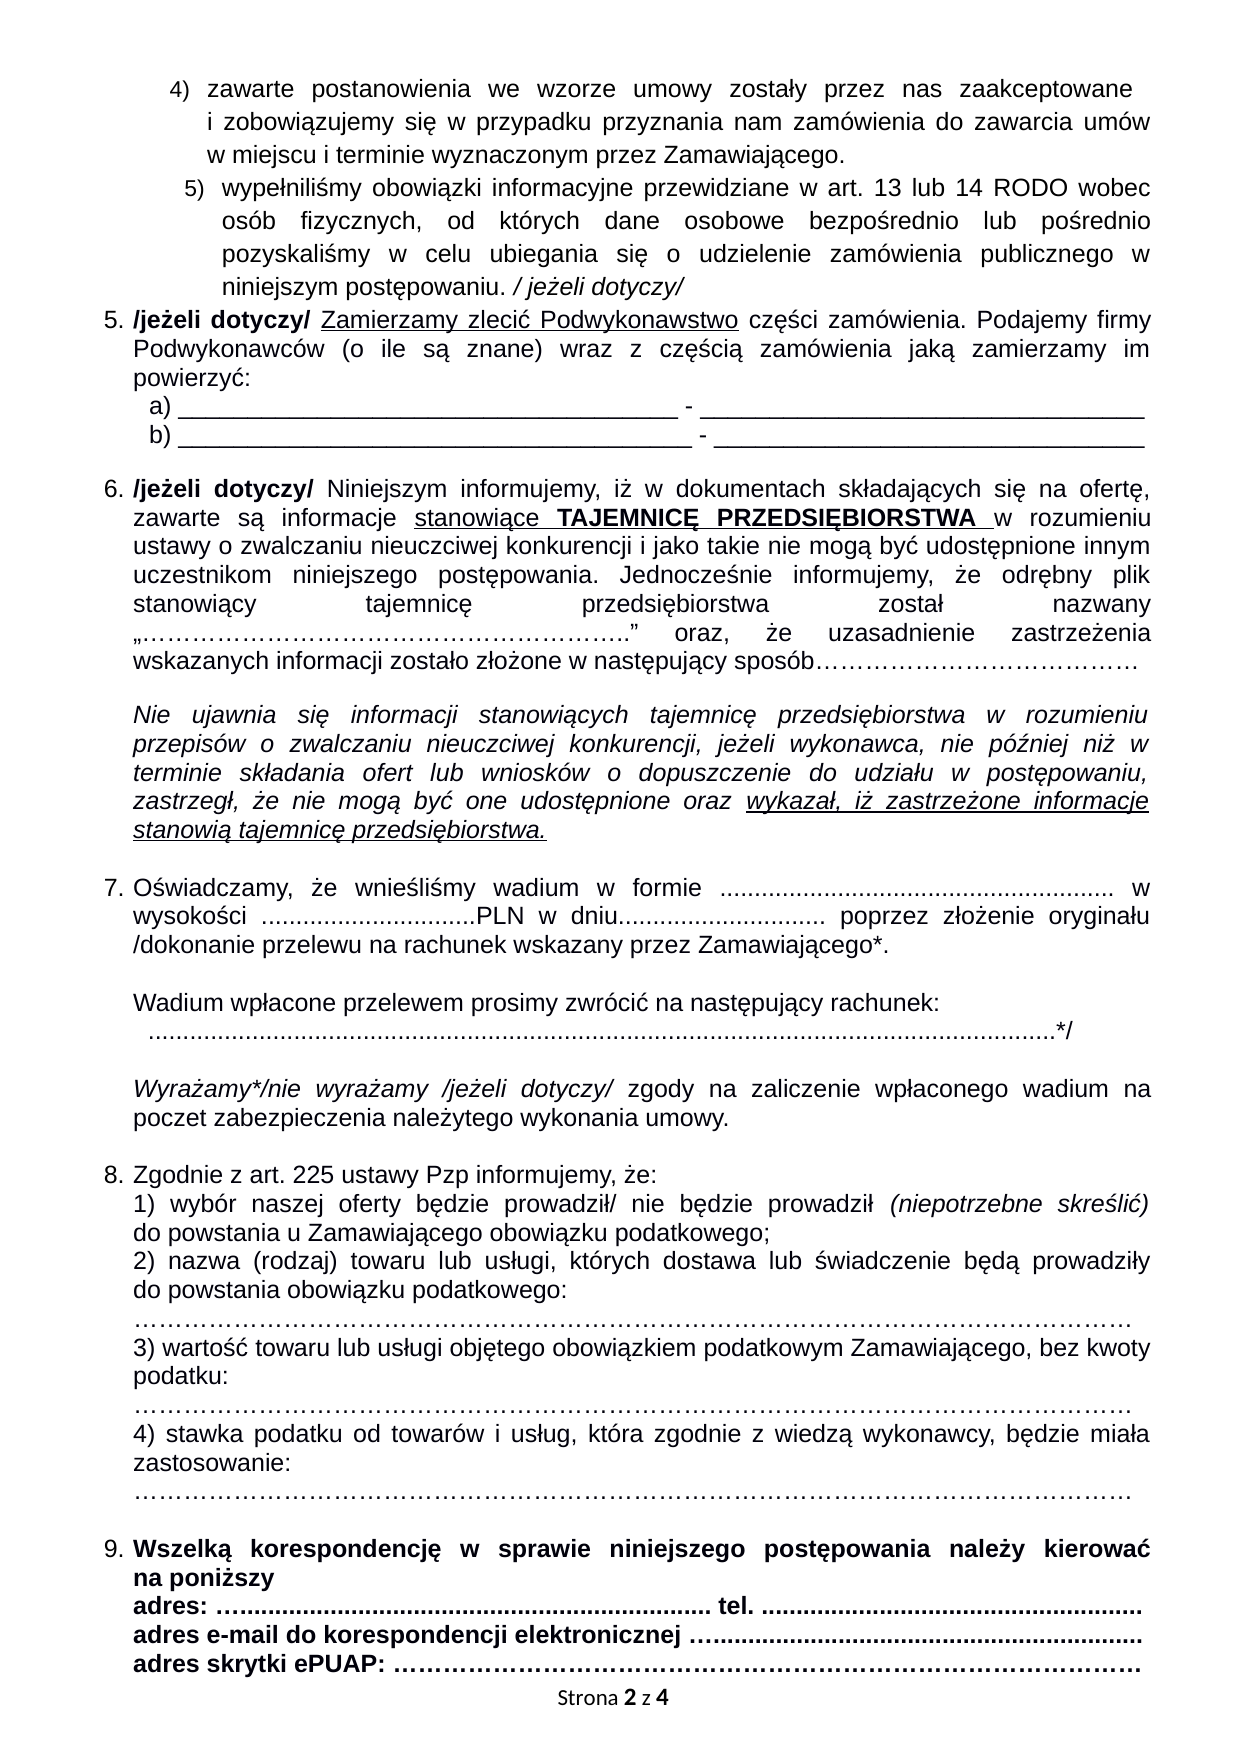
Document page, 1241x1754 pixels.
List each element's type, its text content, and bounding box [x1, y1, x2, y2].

list Oświadczamy, że wnieśliśmy wadium w formie ......................................................... w wysokości ...............................PLN w dniu.............................. poprzez złożenie oryginału /dokonanie przelewu na rachunek wskazany przez Zamawiającego*. [103, 872, 1152, 959]
text adres e-mail do korespondencji elektronicznej ….............................................................. [133, 1620, 1152, 1649]
text 4) stawka podatku od towarów i usług, która zgodnie z wiedzą wykonawcy, będzie miała zastosowanie: [133, 1419, 1152, 1476]
text Wadium wpłacone przelewem prosimy zwrócić na następujący rachunek: [133, 987, 1152, 1016]
text ………………………………………………………………………………………………………… [133, 1304, 1152, 1332]
list wypełniliśmy obowiązki informacyjne przewidziane w art. 13 lub 14 RODO wobec osób fizycznych, od których dane osobowe bezpośrednio lub pośrednio pozyskaliśmy w celu ubiegania się o udzielenie zamówienia publicznego w niniejszym postępowaniu. / jeżeli dotyczy/ [184, 173, 1152, 301]
text b) _____________________________________ - _______________________________ [149, 420, 1152, 449]
list /jeżeli dotyczy/ Zamierzamy zlecić Podwykonawstwo części zamówienia. Podajemy firmy Podwykonawców (o ile są znane) wraz z częścią zamówienia jaką zamierzamy im powierzyć: [103, 305, 1152, 391]
text ………………………………………………………………………………………………………… [133, 1476, 1152, 1505]
text Wyrażamy*/nie wyrażamy /jeżeli dotyczy/ zgody na zaliczenie wpłaconego wadium na poczet zabezpieczenia należytego wykonania umowy. [133, 1074, 1152, 1131]
text 2) nazwa (rodzaj) towaru lub usługi, których dostawa lub świadczenie będą prowadziły do powstania obowiązku podatkowego: [133, 1246, 1152, 1304]
text adres skrytki ePUAP: ……………………………………………………………………………… [133, 1649, 1152, 1677]
text ………………………………………………………………………………………………………… [133, 1390, 1152, 1419]
list Zgodnie z art. 225 ustawy Pzp informujemy, że: [103, 1160, 1152, 1189]
text Nie ujawnia się informacji stanowiących tajemnicę przedsiębiorstwa w rozumieniu przepisów o zwalczaniu nieuczciwej konkurencji, jeżeli wykonawca, nie później niż w terminie składania ofert lub wniosków o dopuszczenie do udziału w postępowaniu, zastrzegł, że nie mogą być one udostępnione oraz wykazał, iż zastrzeżone informacje stanowią tajemnicę przedsiębiorstwa. [133, 700, 1152, 844]
list Wszelką korespondencję w sprawie niniejszego postępowania należy kierować na poniższy [103, 1534, 1152, 1591]
text ...................................................................................................................................*/ [148, 1016, 1152, 1045]
text a) ____________________________________ - ________________________________ [149, 391, 1152, 420]
list /jeżeli dotyczy/ Niniejszym informujemy, iż w dokumentach składających się na ofertę, zawarte są informacje stanowiące TAJEMNICĘ PRZEDSIĘBIORSTWA w rozumieniu ustawy o zwalczaniu nieuczciwej konkurencji i jako takie nie mogą być udostępnione innym uczestnikom niniejszego postępowania. Jednocześnie informujemy, że odrębny plik stanowiący tajemnicę przedsiębiorstwa został nazwany „…………………………………………………..” oraz, że uzasadnienie zastrzeżenia wskazanych informacji zostało złożone w następujący sposób………………………………… [103, 474, 1152, 675]
text 3) wartość towaru lub usługi objętego obowiązkiem podatkowym Zamawiającego, bez kwoty podatku: [133, 1332, 1152, 1390]
text adres: ….................................................................... tel. ....................................................... [133, 1591, 1152, 1620]
text 1) wybór naszej oferty będzie prowadził/ nie będzie prowadził (niepotrzebne skreślić) do powstania u Zamawiającego obowiązku podatkowego; [133, 1189, 1152, 1246]
list zawarte postanowienia we wzorze umowy zostały przez nas zaakceptowane i zobowiązujemy się w przypadku przyznania nam zamówienia do zawarcia umów w miejscu i terminie wyznaczonym przez Zamawiającego. [169, 74, 1152, 169]
